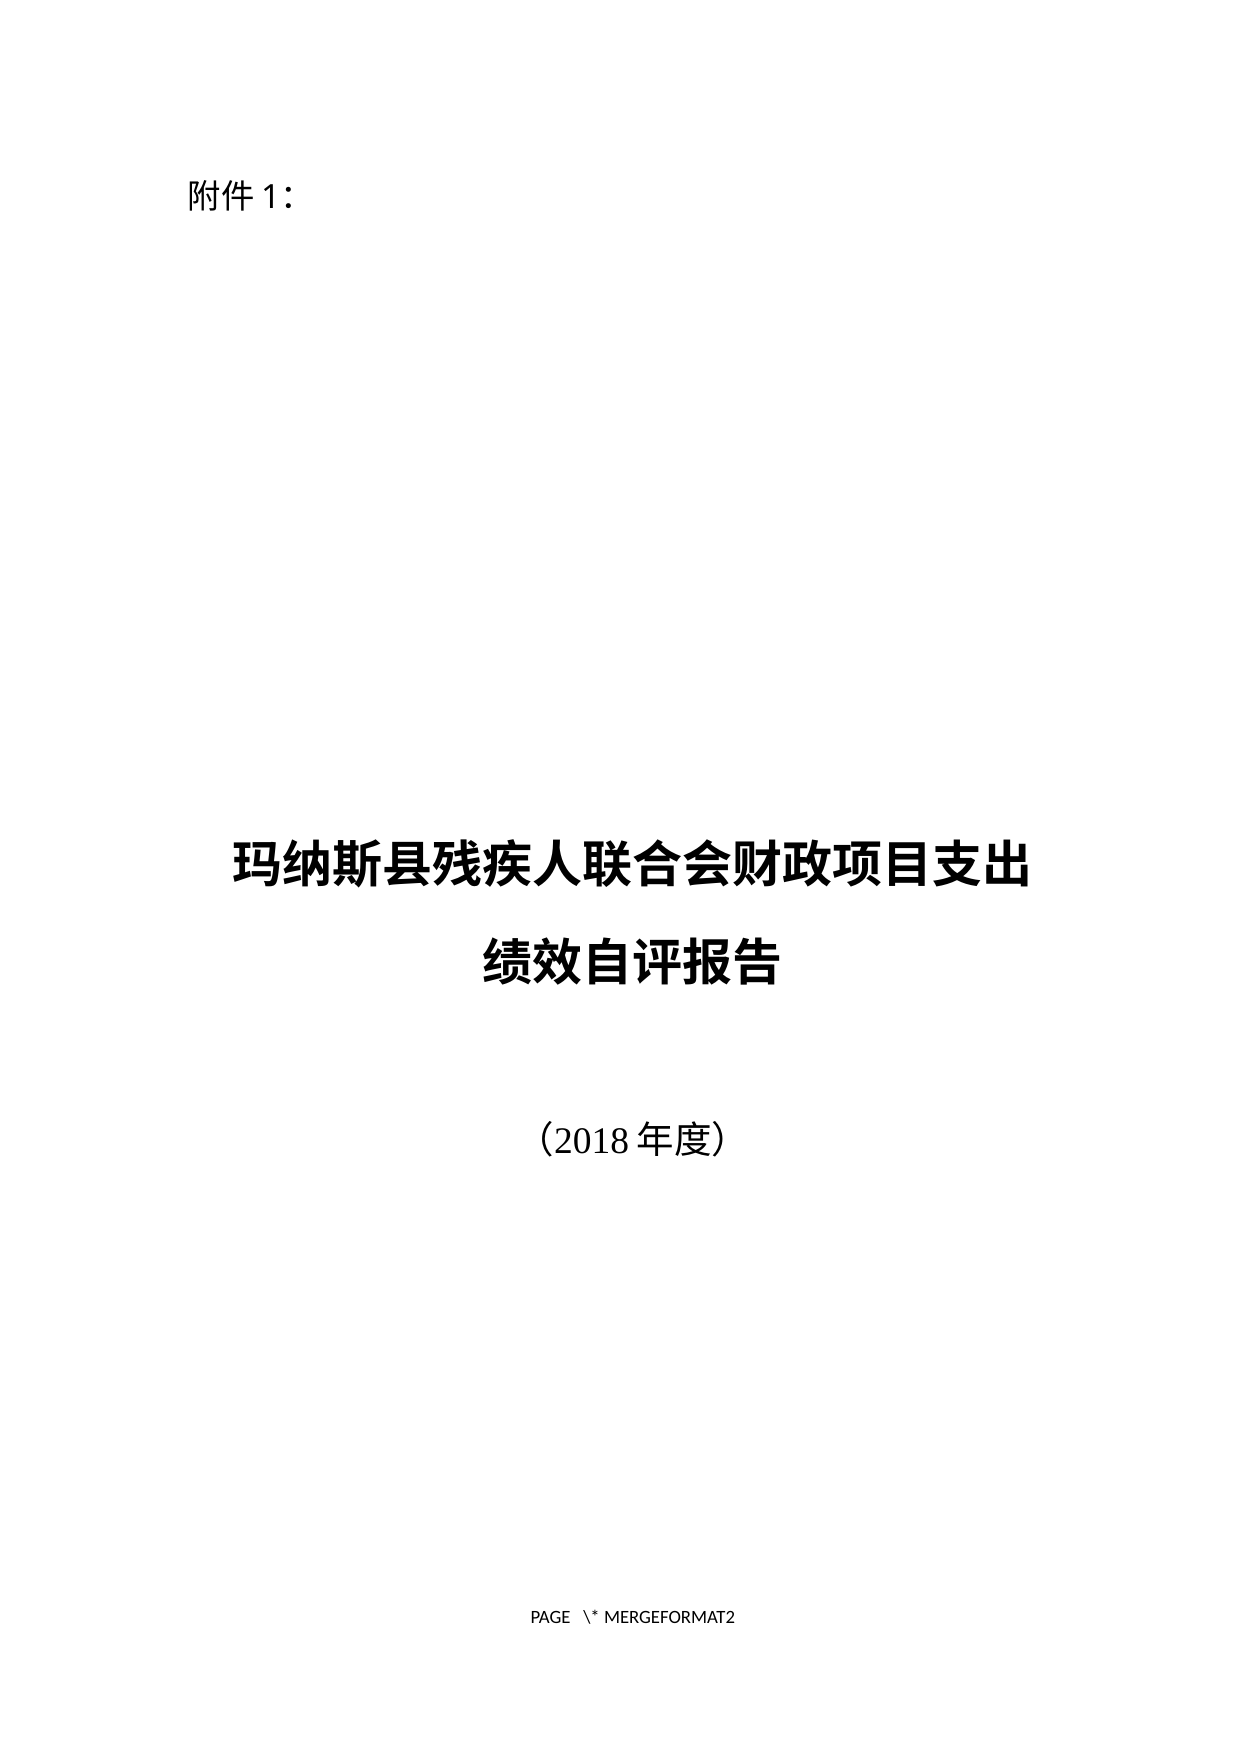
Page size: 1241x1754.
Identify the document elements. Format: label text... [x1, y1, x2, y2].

text 附件1： [187, 162, 1078, 227]
text （2018年度） [187, 1104, 1078, 1169]
text 玛纳斯县残疾人联合会财政项目支出 [187, 812, 1078, 909]
text 绩效自评报告 [187, 909, 1078, 1007]
